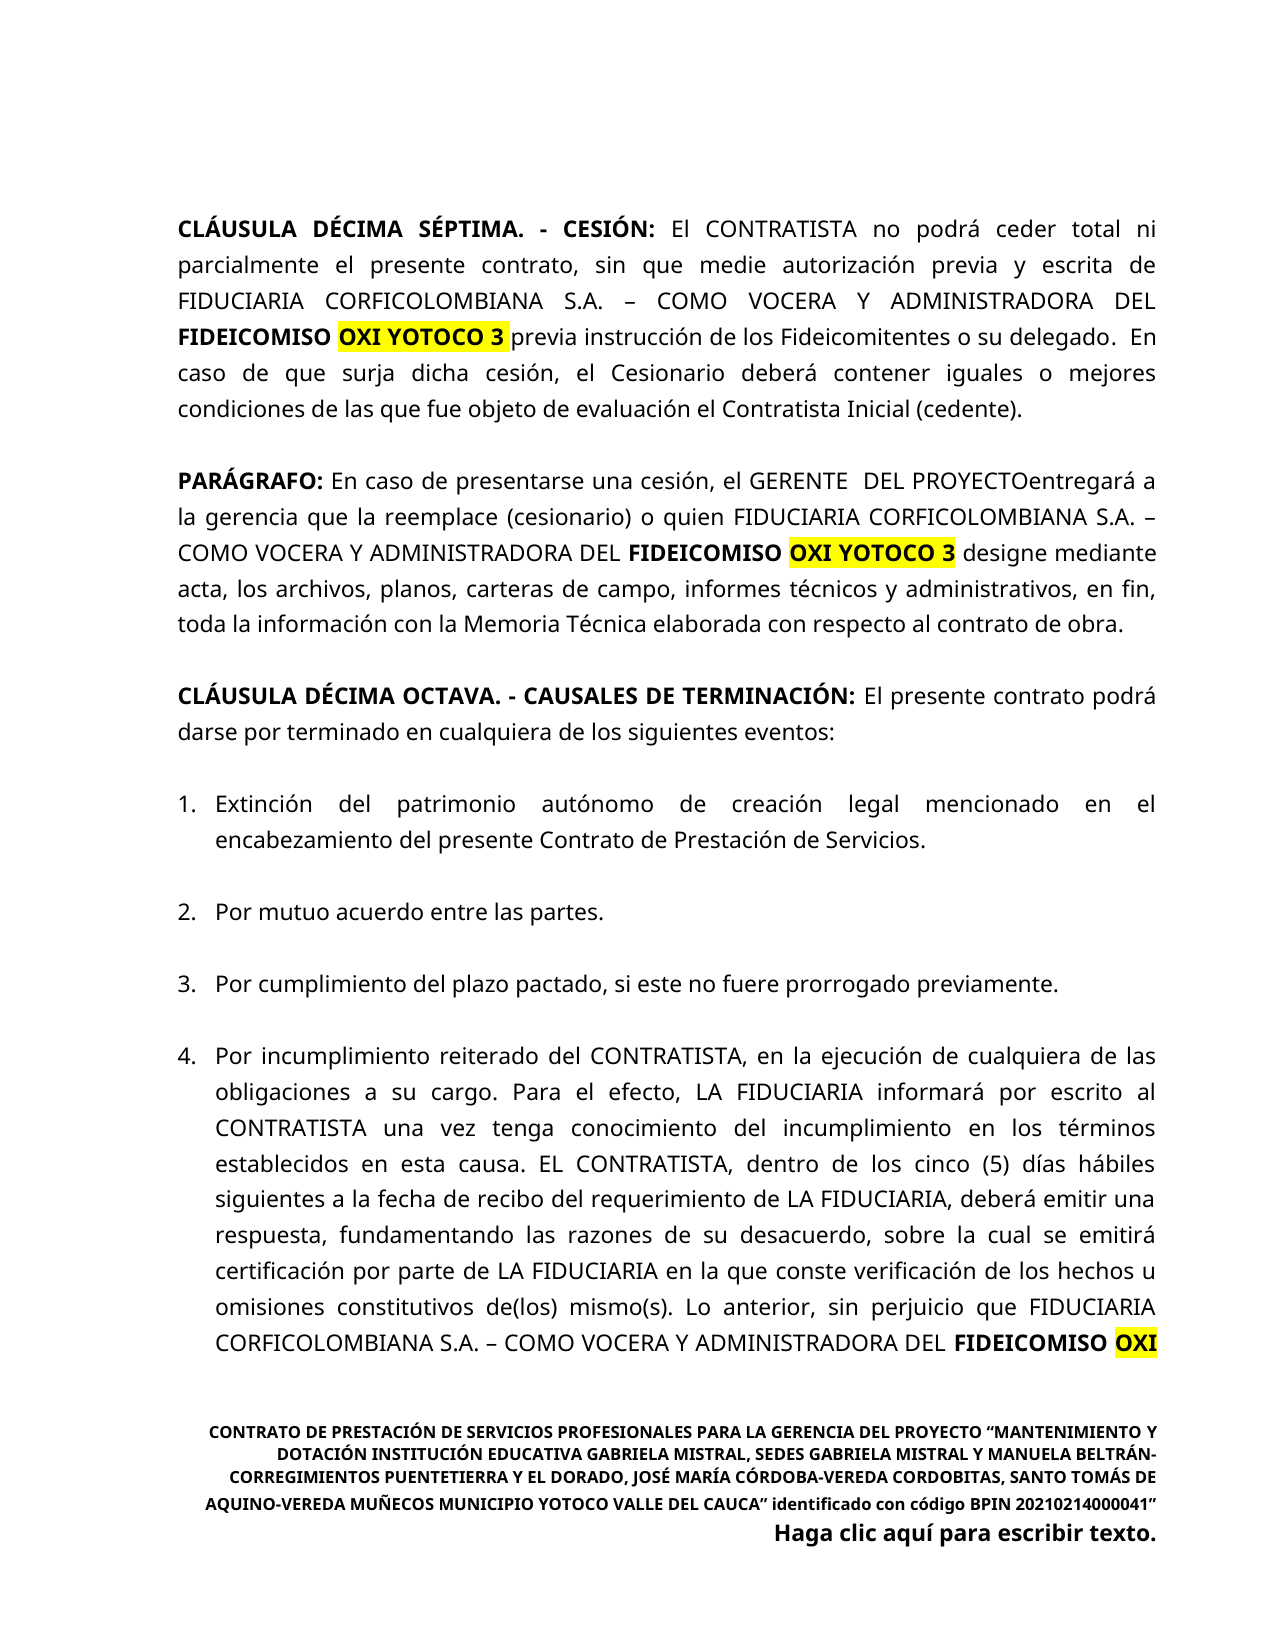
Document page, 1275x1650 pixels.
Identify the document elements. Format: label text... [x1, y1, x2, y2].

text CLÁUSULA DÉCIMA OCTAVA. - CAUSALES DE TERMINACIÓN: El presente contrato podrá darse por terminado en cualquiera de los siguientes eventos: [177, 680, 1157, 747]
list Por cumplimiento del plazo pactado, si este no fuere prorrogado previamente. [177, 968, 1157, 999]
text PARÁGRAFO: En caso de presentarse una cesión, el GERENTE DEL PROYECTOentregará a la gerencia que la reemplace (cesionario) o quien FIDUCIARIA CORFICOLOMBIANA S.A. – COMO VOCERA Y ADMINISTRADORA DEL FIDEICOMISO OXI YOTOCO 3 designe mediante acta, los archivos, planos, carteras de campo, informes técnicos y administrativos, en fin, toda la información con la Memoria Técnica elaborada con respecto al contrato de obra. [177, 465, 1157, 640]
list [177, 1040, 1157, 1358]
text CLÁUSULA DÉCIMA SÉPTIMA. - CESIÓN: El CONTRATISTA no podrá ceder total ni parcialmente el presente contrato, sin que medie autorización previa y escrita de FIDUCIARIA CORFICOLOMBIANA S.A. – COMO VOCERA Y ADMINISTRADORA DEL FIDEICOMISO OXI YOTOCO 3 previa instrucción de los Fideicomitentes o su delegado. En caso de que surja dicha cesión, el Cesionario deberá contener iguales o mejores condiciones de las que fue objeto de evaluación el Contratista Inicial (cedente). [177, 213, 1157, 424]
list Por mutuo acuerdo entre las partes. [177, 896, 1157, 927]
list Extinción del patrimonio autónomo de creación legal mencionado en el encabezamiento del presente Contrato de Prestación de Servicios. [177, 788, 1157, 855]
